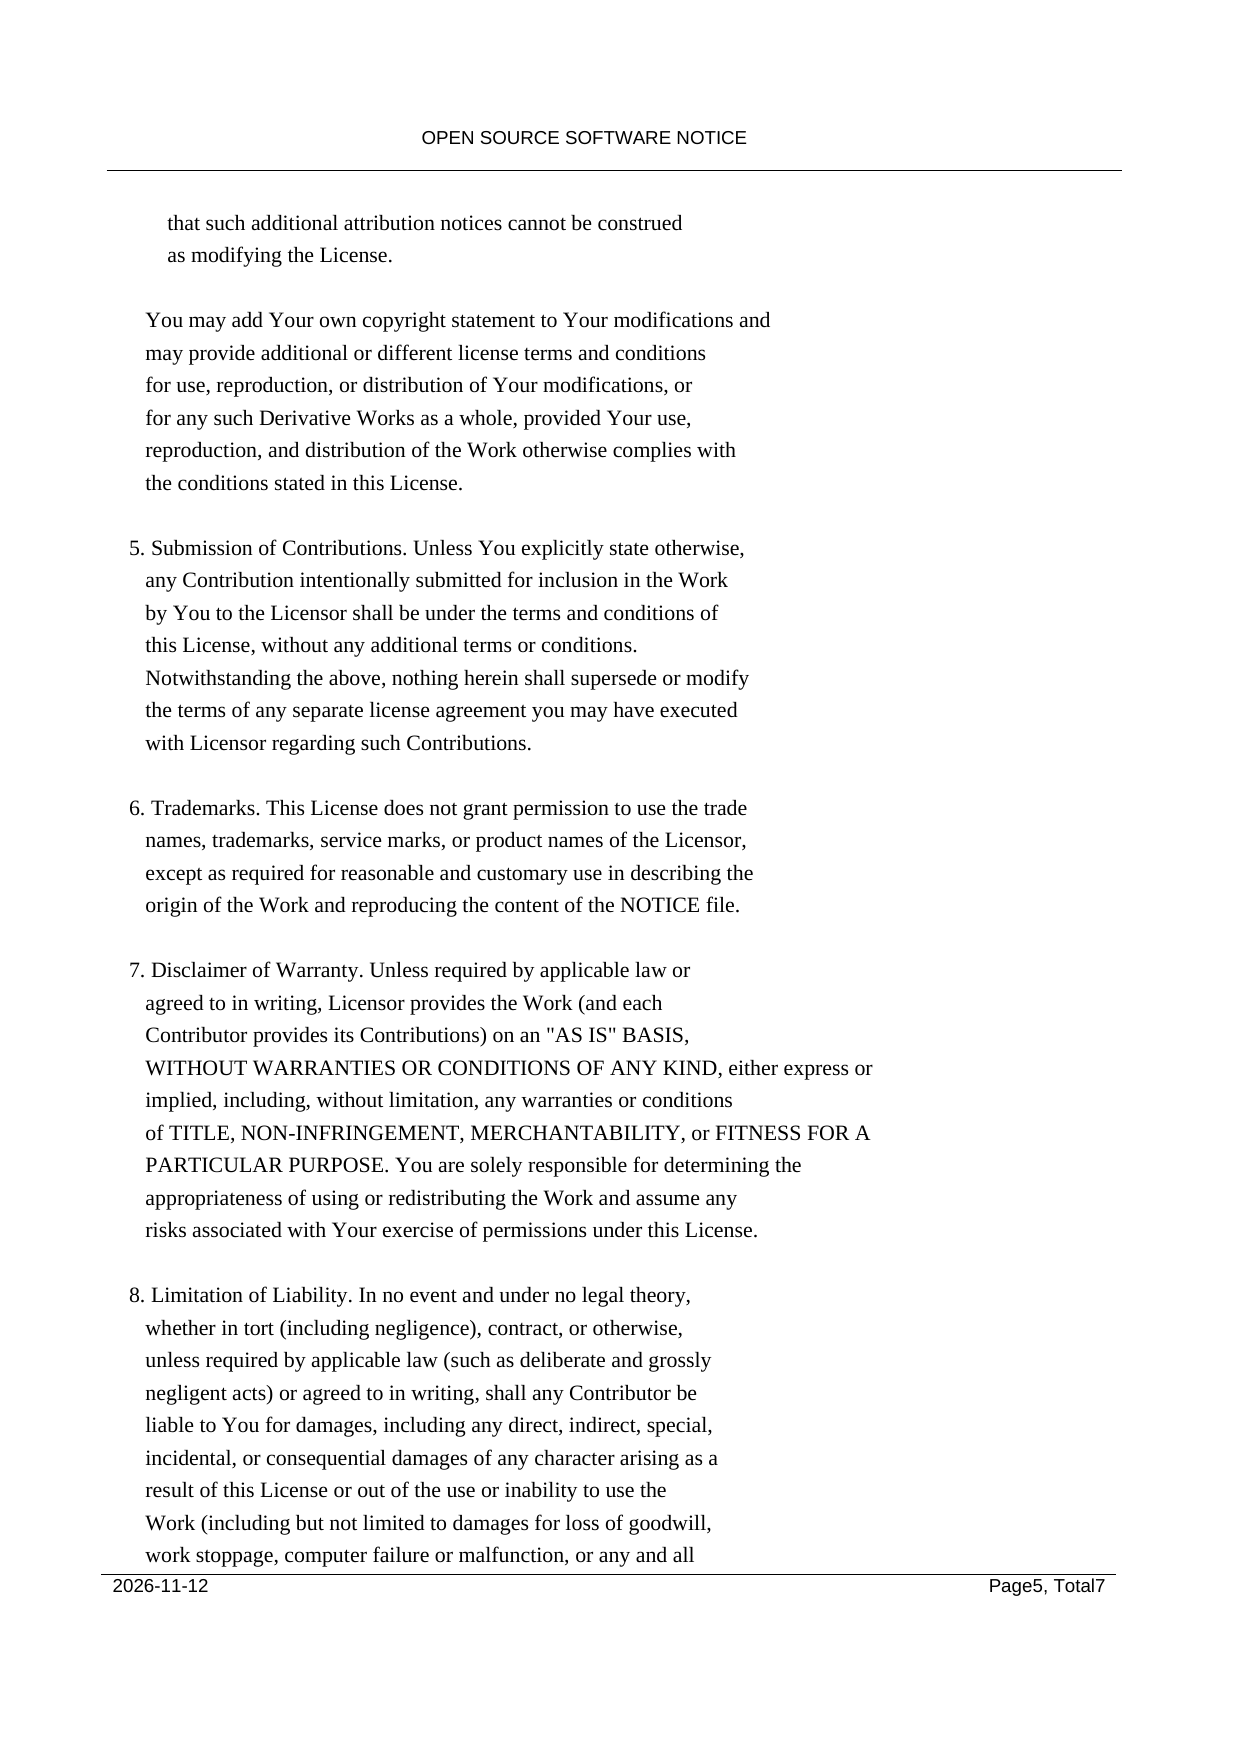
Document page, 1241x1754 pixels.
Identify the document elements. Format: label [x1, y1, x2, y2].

text [112, 206, 1128, 1571]
